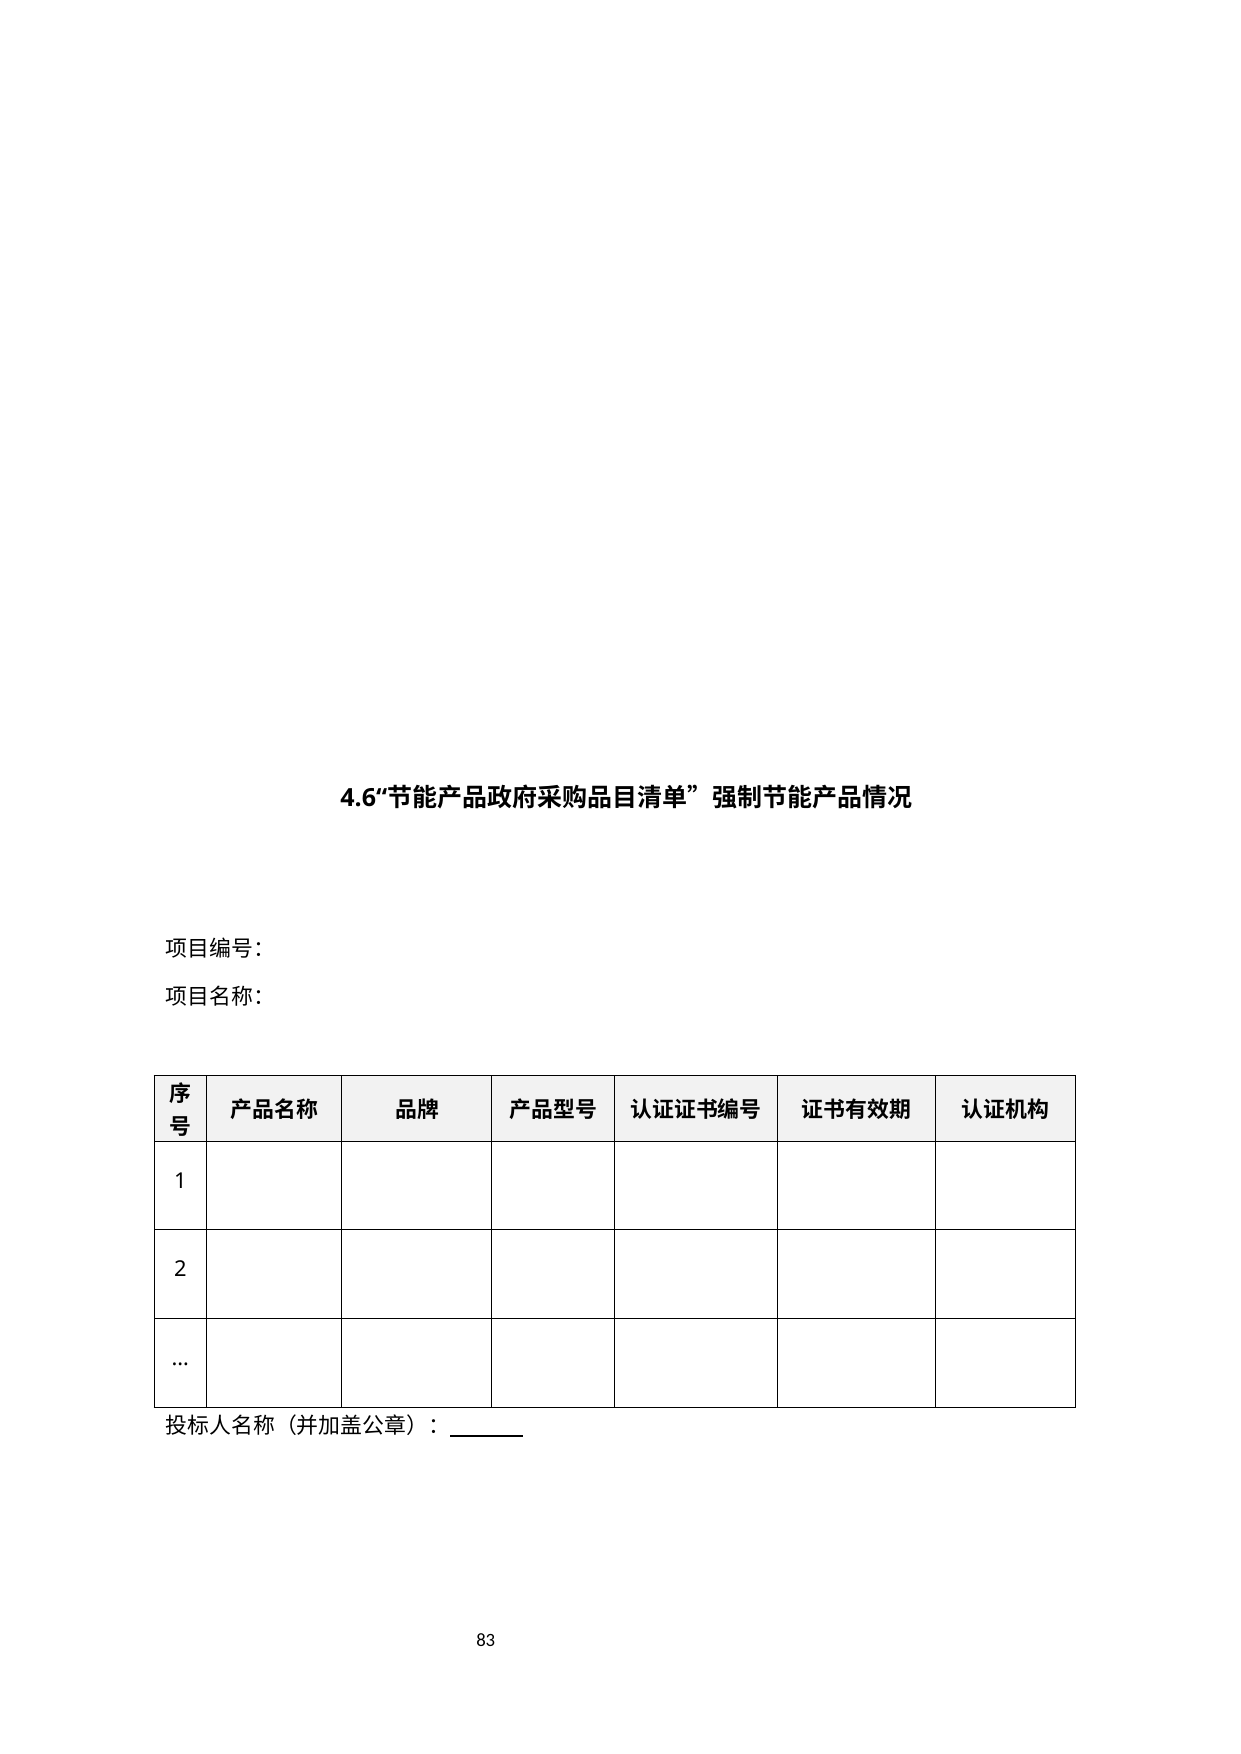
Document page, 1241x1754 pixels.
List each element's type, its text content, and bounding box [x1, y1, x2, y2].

text 4.6“节能产品政府采购品目清单”强制节能产品情况 [165, 763, 1087, 828]
text 项目编号： [165, 931, 1087, 963]
table_cell [615, 1319, 777, 1407]
table_cell [342, 1319, 491, 1407]
table_cell 2 [155, 1230, 206, 1318]
table_cell [492, 1319, 614, 1407]
table_cell 1 [155, 1142, 206, 1229]
table_cell [615, 1230, 777, 1318]
table_cell [778, 1319, 935, 1407]
table_cell [207, 1319, 341, 1407]
table_header 认证机构 [936, 1076, 1075, 1141]
table_cell … [155, 1319, 206, 1407]
table_cell [936, 1142, 1075, 1229]
table_header 序号 [155, 1076, 206, 1141]
table_cell [615, 1142, 777, 1229]
table_cell [936, 1319, 1075, 1407]
table_cell [778, 1230, 935, 1318]
text 项目名称： [165, 979, 1087, 1011]
table_cell [342, 1230, 491, 1318]
table_header 产品型号 [492, 1076, 614, 1141]
table_cell [492, 1142, 614, 1229]
table_header 品牌 [342, 1076, 491, 1141]
table_cell [342, 1142, 491, 1229]
table_header 认证证书编号 [615, 1076, 777, 1141]
table_cell [492, 1230, 614, 1318]
table_cell [207, 1142, 341, 1229]
table_cell [936, 1230, 1075, 1318]
table_header 产品名称 [207, 1076, 341, 1141]
table_cell [207, 1230, 341, 1318]
table_header 证书有效期 [778, 1076, 935, 1141]
text 投标人名称（并加盖公章）： [165, 1408, 1087, 1440]
table_cell [778, 1142, 935, 1229]
